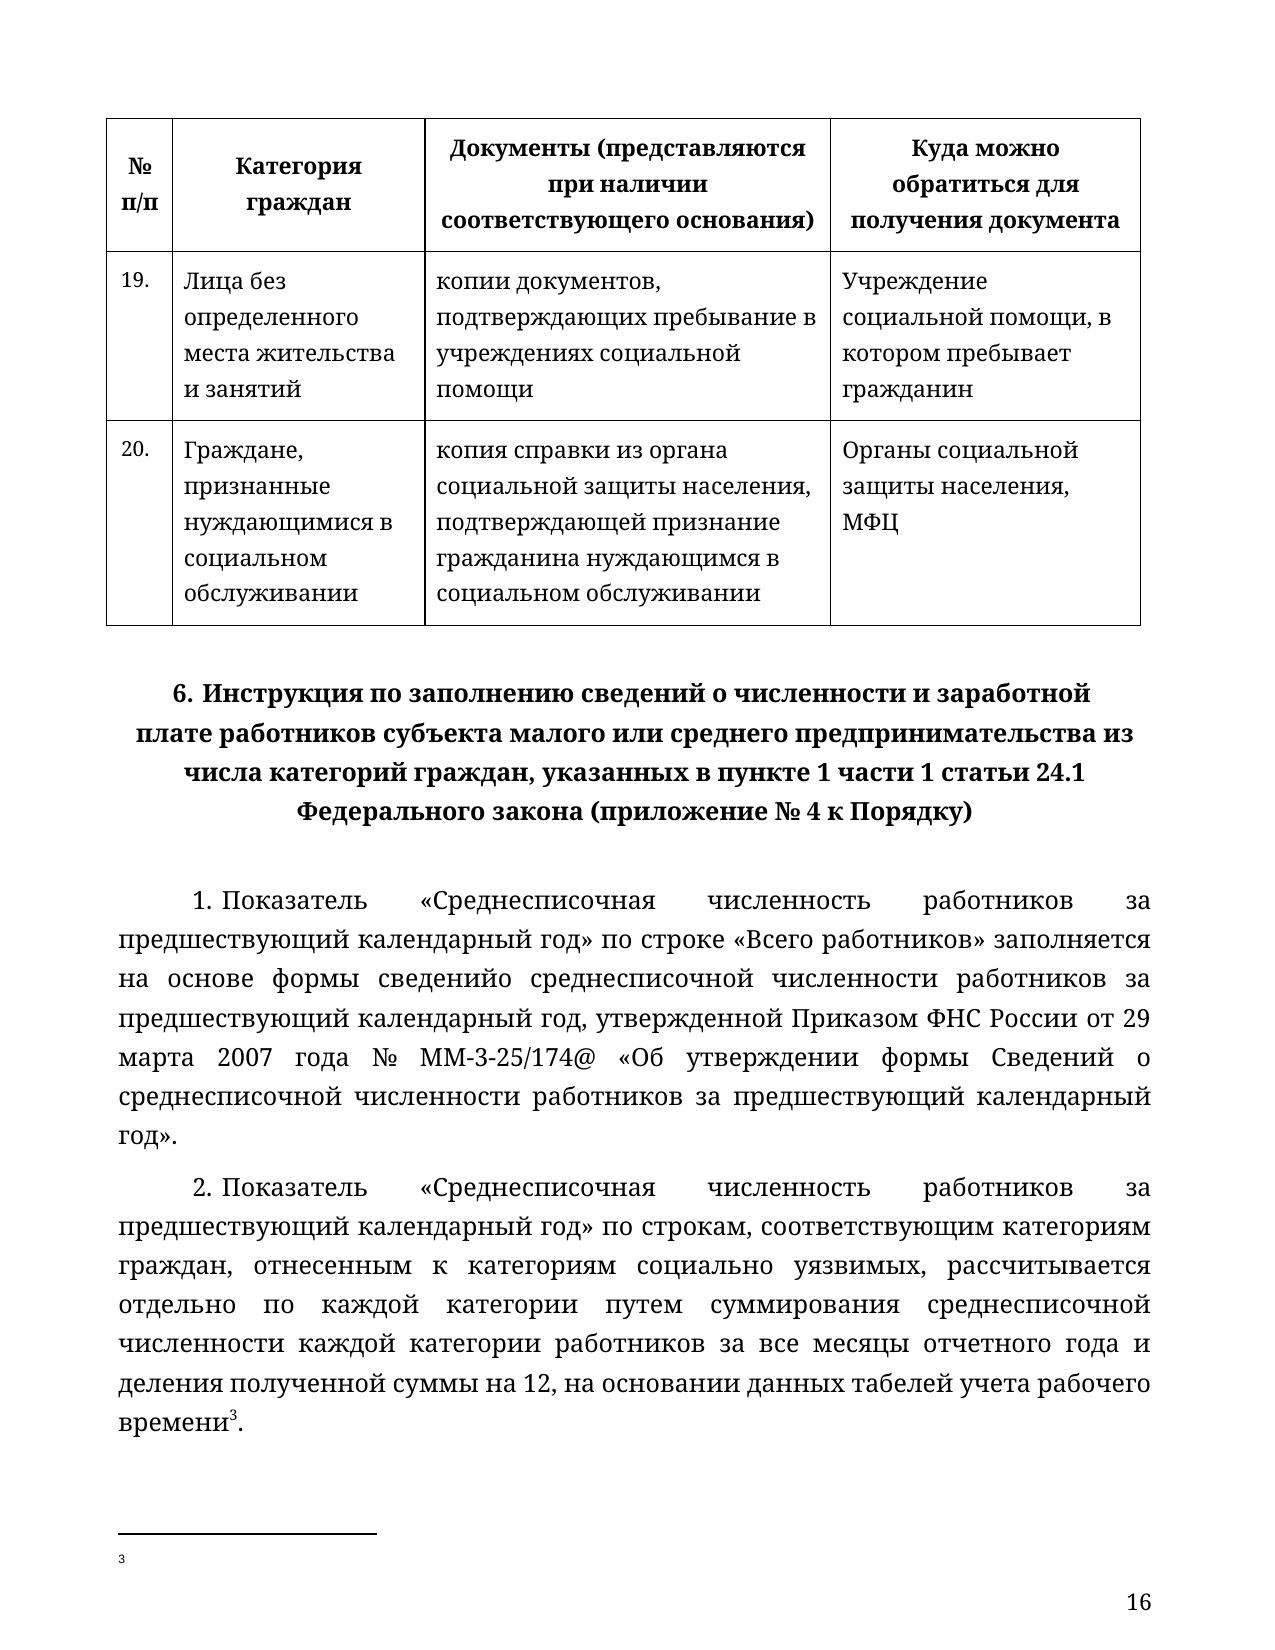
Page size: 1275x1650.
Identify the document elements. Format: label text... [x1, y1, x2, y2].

list Показатель «Среднесписочная численность работников за предшествующий календарный год» по строке «Всего работников» заполняется на основе формы сведенийо среднесписочной численности работников за предшествующий календарный год, утвержденной Приказом ФНС России от 29 марта 2007 года № ММ-3-25/174@ «Об утверждении формы Сведений о среднесписочной численности работников за предшествующий календарный год». [118, 883, 1152, 1152]
list Показатель «Среднесписочная численность работников за предшествующий календарный год» по строкам, соответствующим категориям граждан, отнесенным к категориям социально уязвимых, рассчитывается отдельно по каждой категории путем суммирования среднесписочной численности каждой категории работников за все месяцы отчетного года и деления полученной суммы на 12, на основании данных табелей учета рабочего времени. [118, 1169, 1152, 1438]
table_cell Лица без определенного места жительства и занятий [173, 252, 424, 420]
table_header № п/п [107, 119, 172, 251]
table_cell Граждане, признанные нуждающимися в социальном обслуживании [173, 421, 424, 625]
table_cell Учреждение социальной помощи, в котором пребывает гражданин [831, 252, 1140, 420]
table_header Куда можно обратиться для получения документа [831, 119, 1140, 251]
table_cell [107, 252, 172, 420]
table_cell Органы социальной защиты населения, МФЦ [831, 421, 1140, 625]
table_header Документы (представляются при наличии соответствующего основания) [426, 119, 830, 251]
table_header Категория граждан [173, 119, 424, 251]
table_cell копии документов, подтверждающих пребывание в учреждениях социальной помощи [426, 252, 830, 420]
subtitle Инструкция по заполнению сведений о численности и заработной плате работников субъекта малого или среднего предпринимательства из числа категорий граждан, указанных в пункте 1 части 1 статьи 24.1 Федерального закона (приложение № 4 к Порядку) [118, 676, 1152, 828]
table_cell копия справки из органа социальной защиты населения, подтверждающей признание гражданина нуждающимся в социальном обслуживании [426, 421, 830, 625]
table_cell [107, 421, 172, 625]
